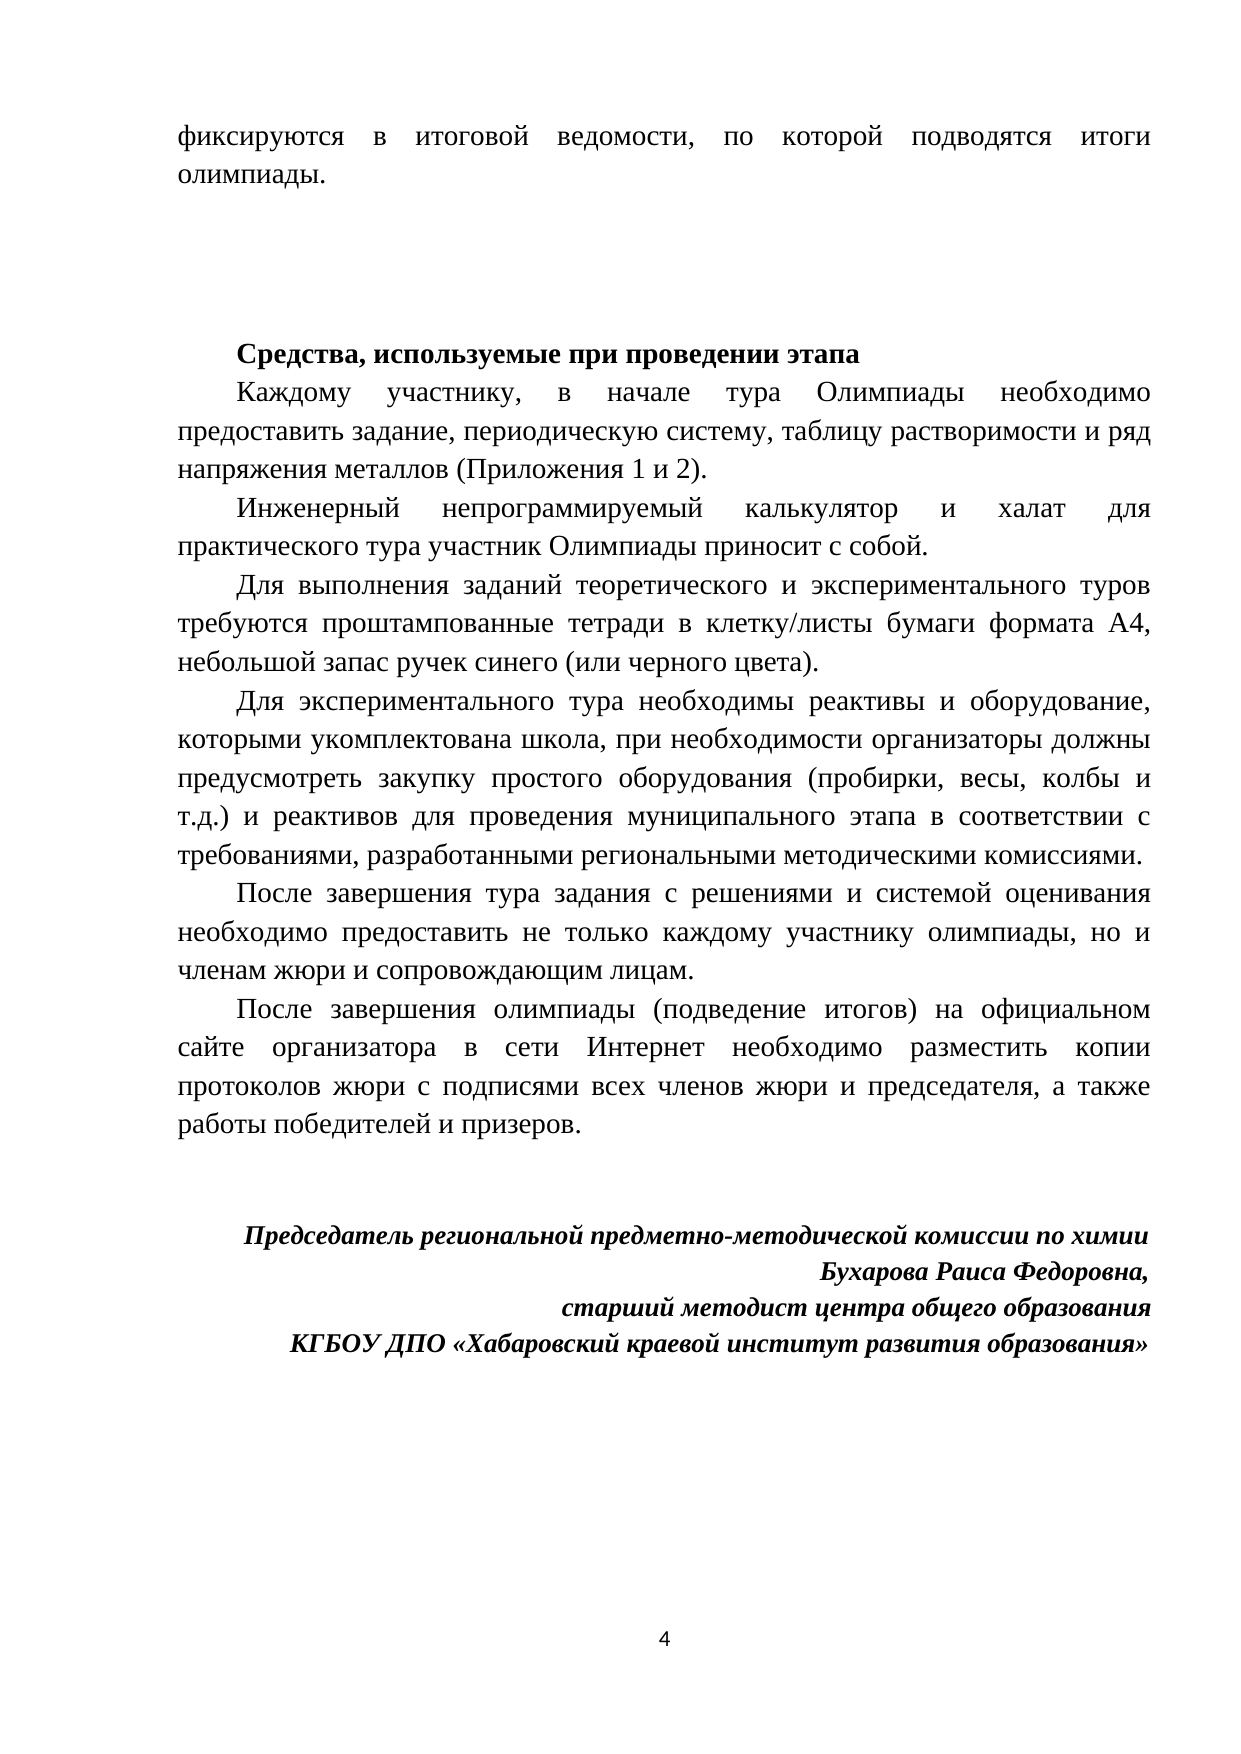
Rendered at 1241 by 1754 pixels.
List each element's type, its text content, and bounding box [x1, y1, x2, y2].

text Бухарова Раиса Федоровна, [177, 1255, 1152, 1286]
text Инженерный непрограммируемый калькулятор и халат для практического тура участник Олимпиады приносит с собой. [177, 490, 1152, 562]
text старший методист центра общего образования [177, 1291, 1152, 1322]
text Для выполнения заданий теоретического и экспериментального туров требуются проштампованные тетради в клетку/листы бумаги формата А4, небольшой запас ручек синего (или черного цвета). [177, 567, 1152, 678]
text Председатель региональной предметно-методической комиссии по химии [177, 1219, 1152, 1251]
text После завершения олимпиады (подведение итогов) на официальном сайте организатора в сети Интернет необходимо разместить копии протоколов жюри с подписями всех членов жюри и председателя, а также работы победителей и призеров. [177, 991, 1152, 1140]
text Средства, используемые при проведении этапа [177, 336, 1152, 369]
text Для экспериментального тура необходимы реактивы и оборудование, которыми укомплектована школа, при необходимости организаторы должны предусмотреть закупку простого оборудования (пробирки, весы, колбы и т.д.) и реактивов для проведения муниципального этапа в соответствии с требованиями, разработанными региональными методическими комиссиями. [177, 683, 1152, 870]
text КГБОУ ДПО «Хабаровский краевой институт развития образования» [177, 1327, 1152, 1358]
text Каждому участнику, в начале тура Олимпиады необходимо предоставить задание, периодическую систему, таблицу растворимости и ряд напряжения металлов (Приложения 1 и 2). [177, 374, 1152, 485]
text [177, 118, 1152, 190]
text После завершения тура задания с решениями и системой оценивания необходимо предоставить не только каждому участнику олимпиады, но и членам жюри и сопровождающим лицам. [177, 875, 1152, 986]
